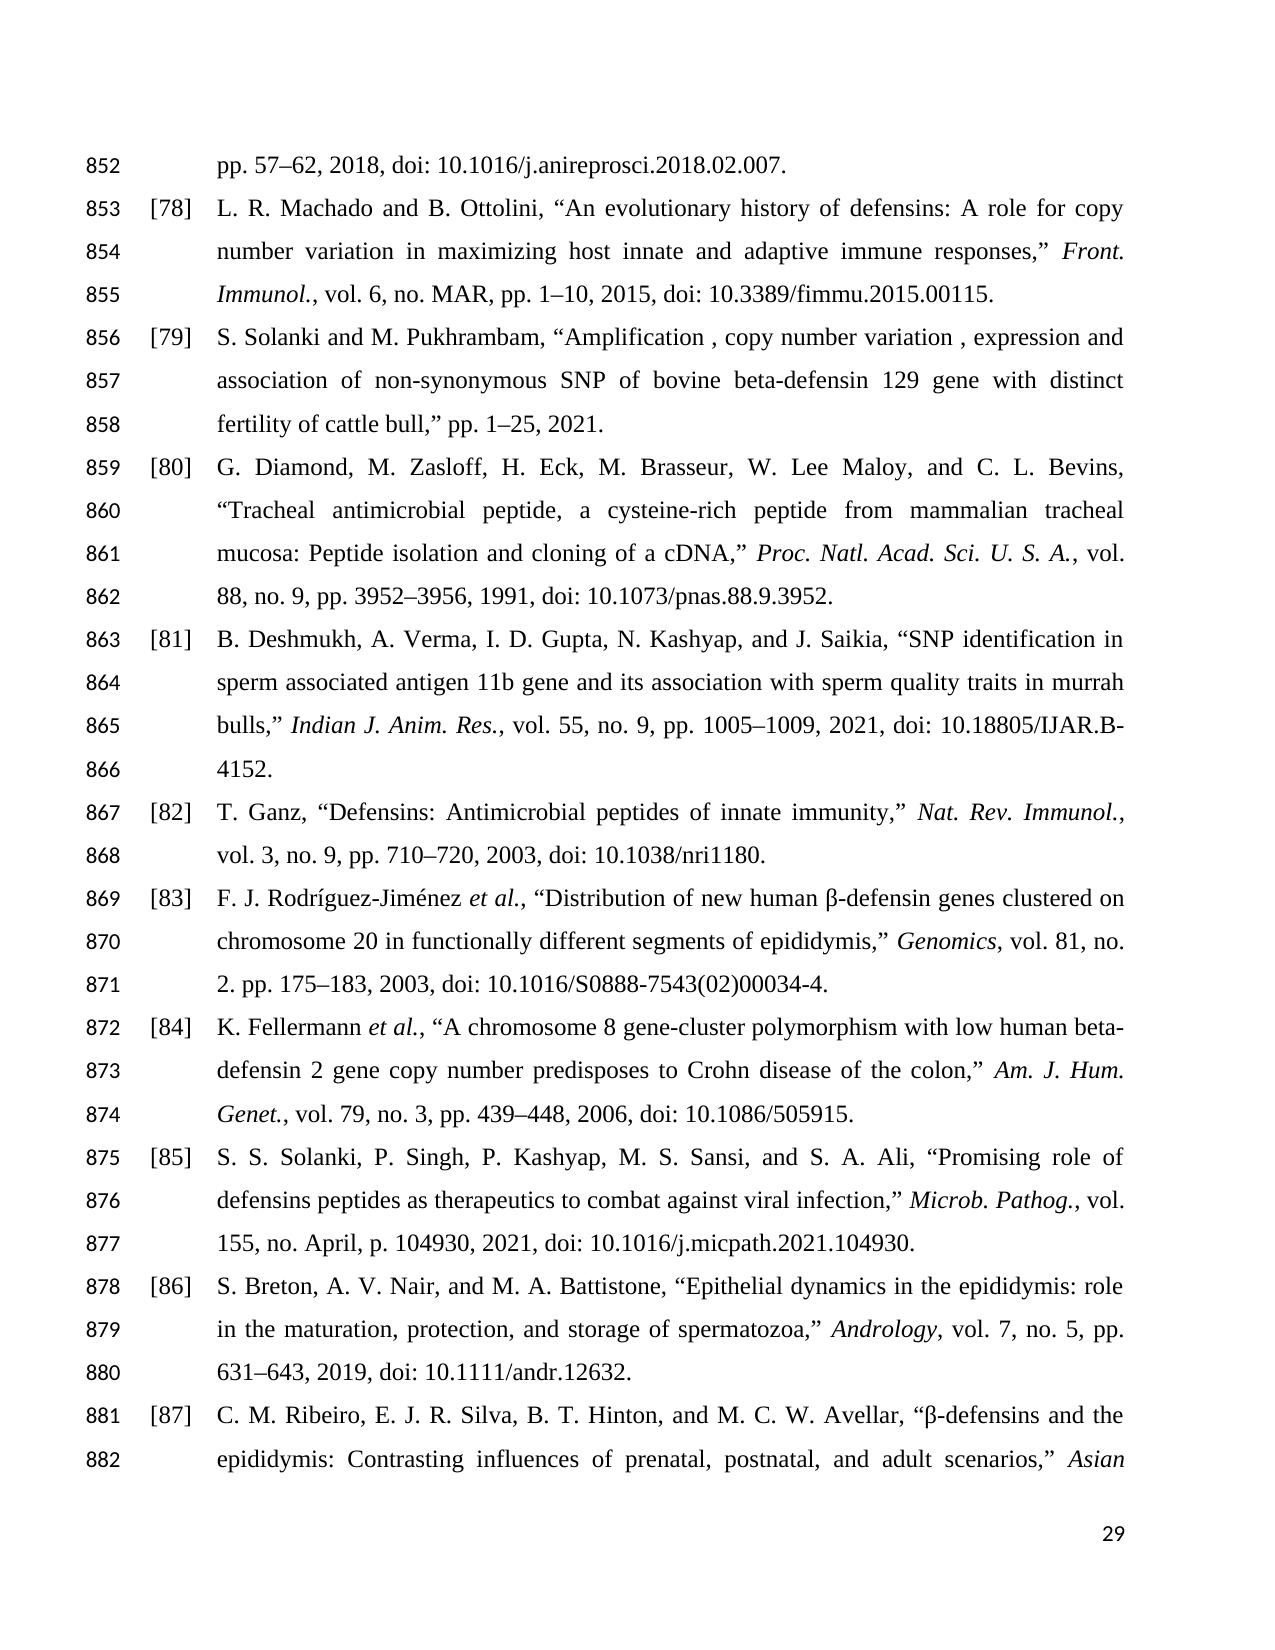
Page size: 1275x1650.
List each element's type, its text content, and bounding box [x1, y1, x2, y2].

text [84] K. Fellermann et al., “A chromosome 8 gene-cluster polymorphism with low human beta-defensin 2 gene copy number predisposes to Crohn disease of the colon,” Am. J. Hum. Genet., vol. 79, no. 3, pp. 439–448, 2006, doi: 10.1086/505915. [150, 1012, 1125, 1127]
text [86] S. Breton, A. V. Nair, and M. A. Battistone, “Epithelial dynamics in the epididymis: role in the maturation, protection, and storage of spermatozoa,” Andrology, vol. 7, no. 5, pp. 631–643, 2019, doi: 10.1111/andr.12632. [150, 1271, 1125, 1386]
text [85] S. S. Solanki, P. Singh, P. Kashyap, M. S. Sansi, and S. A. Ali, “Promising role of defensins peptides as therapeutics to combat against viral infection,” Microb. Pathog., vol. 155, no. April, p. 104930, 2021, doi: 10.1016/j.micpath.2021.104930. [150, 1142, 1125, 1257]
text [78] L. R. Machado and B. Ottolini, “An evolutionary history of defensins: A role for copy number variation in maximizing host innate and adaptive immune responses,” Front. Immunol., vol. 6, no. MAR, pp. 1–10, 2015, doi: 10.3389/fimmu.2015.00115. [150, 193, 1125, 308]
text [82] T. Ganz, “Defensins: Antimicrobial peptides of innate immunity,” Nat. Rev. Immunol., vol. 3, no. 9, pp. 710–720, 2003, doi: 10.1038/nri1180. [150, 797, 1125, 869]
text [81] B. Deshmukh, A. Verma, I. D. Gupta, N. Kashyap, and J. Saikia, “SNP identification in sperm associated antigen 11b gene and its association with sperm quality traits in murrah bulls,” Indian J. Anim. Res., vol. 55, no. 9, pp. 1005–1009, 2021, doi: 10.18805/IJAR.B-4152. [150, 624, 1125, 782]
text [150, 150, 1125, 179]
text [150, 1401, 1125, 1472]
text [80] G. Diamond, M. Zasloff, H. Eck, M. Brasseur, W. Lee Maloy, and C. L. Bevins, “Tracheal antimicrobial peptide, a cysteine-rich peptide from mammalian tracheal mucosa: Peptide isolation and cloning of a cDNA,” Proc. Natl. Acad. Sci. U. S. A., vol. 88, no. 9, pp. 3952–3956, 1991, doi: 10.1073/pnas.88.9.3952. [150, 452, 1125, 610]
text [79] S. Solanki and M. Pukhrambam, “Amplification , copy number variation , expression and association of non-synonymous SNP of bovine beta-defensin 129 gene with distinct fertility of cattle bull,” pp. 1–25, 2021. [150, 322, 1125, 437]
text [83] F. J. Rodríguez-Jiménez et al., “Distribution of new human β-defensin genes clustered on chromosome 20 in functionally different segments of epididymis,” Genomics, vol. 81, no. 2. pp. 175–183, 2003, doi: 10.1016/S0888-7543(02)00034-4. [150, 883, 1125, 998]
